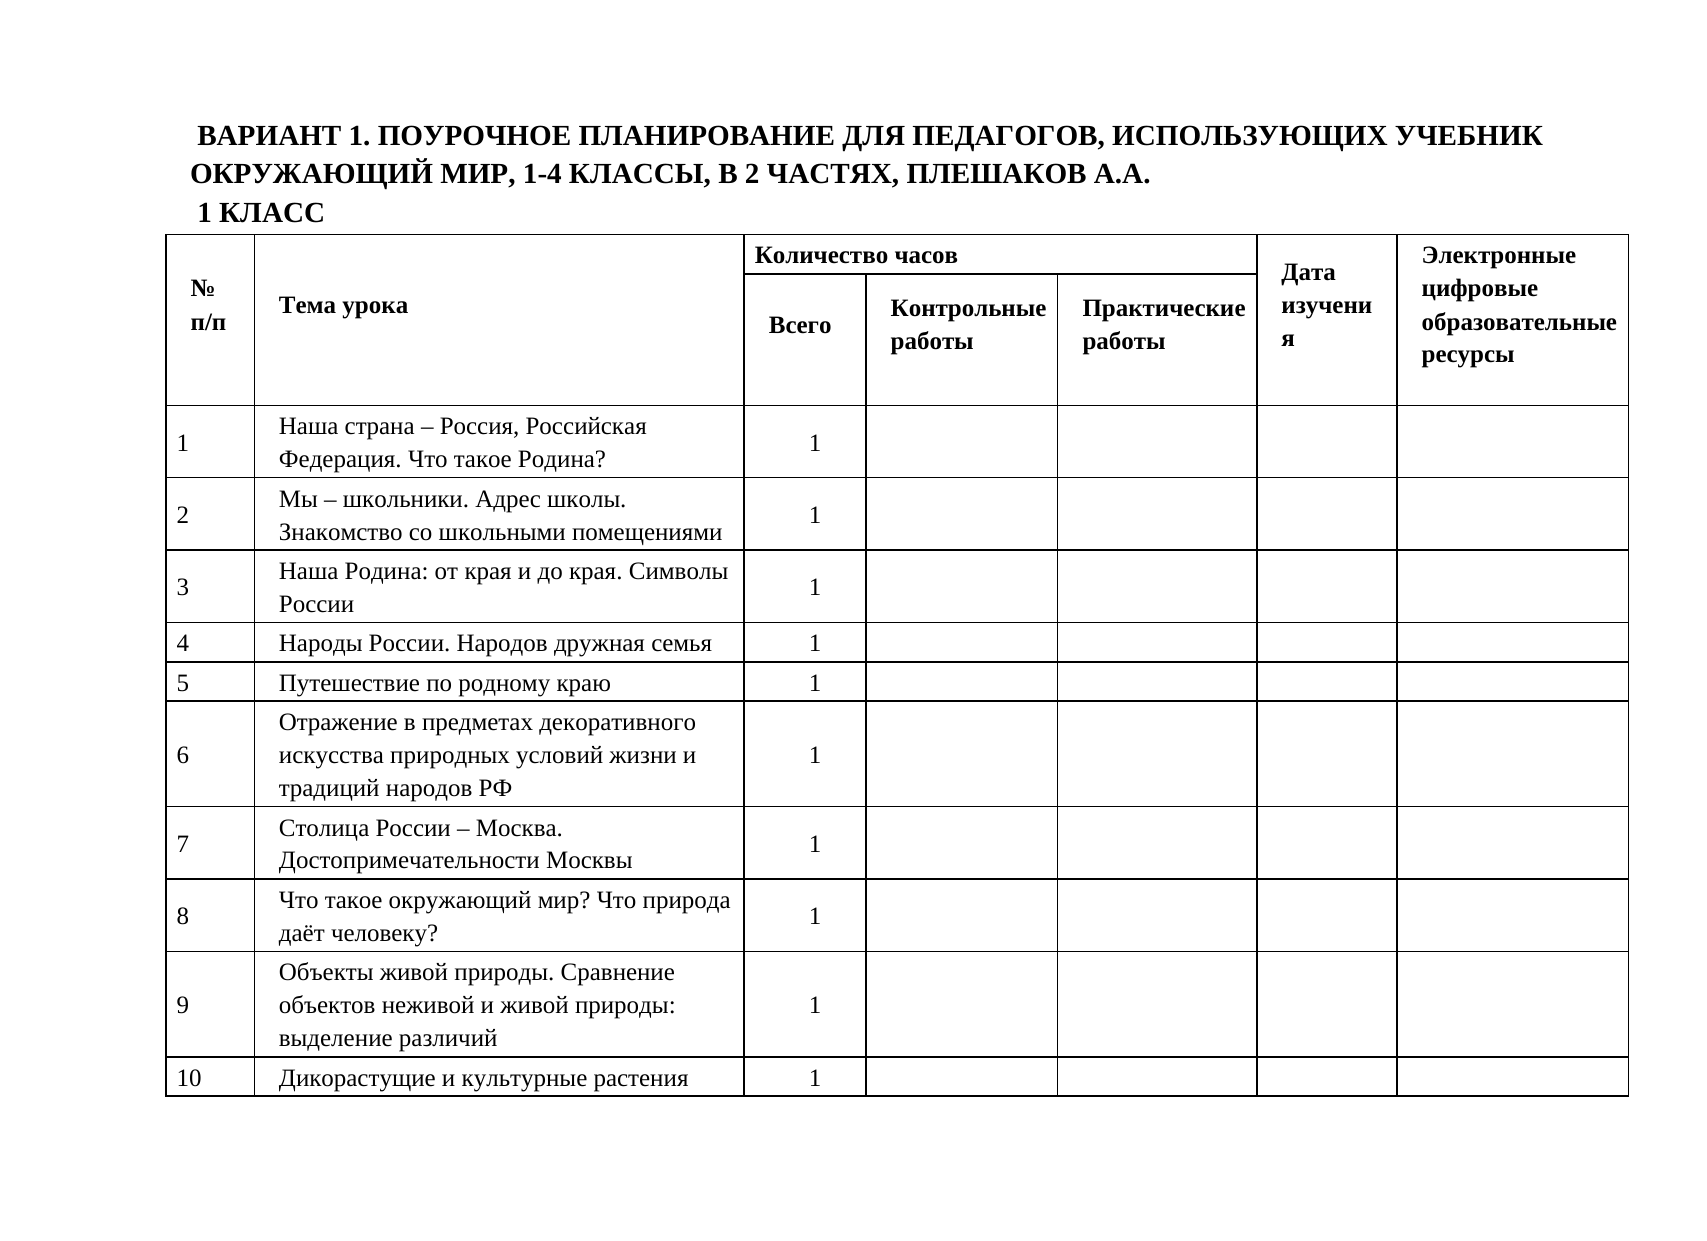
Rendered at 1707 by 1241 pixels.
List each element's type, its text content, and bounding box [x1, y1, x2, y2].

table_cell [1258, 551, 1396, 622]
table_cell 10 [167, 1058, 254, 1095]
table_cell Народы России. Народов дружная семья [255, 623, 743, 661]
table_cell Контрольные работы [867, 275, 1057, 404]
table_cell [1058, 702, 1256, 806]
table_cell [1258, 478, 1396, 549]
table_cell [1398, 702, 1628, 806]
table_cell [1258, 1058, 1396, 1095]
table_cell [1258, 880, 1396, 951]
table_cell 2 [167, 478, 254, 549]
table_header № п/п [167, 235, 254, 404]
table_cell 1 [167, 406, 254, 477]
table_cell 9 [167, 952, 254, 1056]
table_cell [867, 478, 1057, 549]
table_cell 7 [167, 807, 254, 878]
table_cell [867, 952, 1057, 1056]
table_cell 1 [745, 623, 865, 661]
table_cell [255, 1058, 743, 1095]
table_cell [1058, 623, 1256, 661]
table_cell [1258, 807, 1396, 878]
table_cell [1058, 551, 1256, 622]
table_cell 8 [167, 880, 254, 951]
table_cell Мы – школьники. Адрес школы. Знакомство со школьными помещениями [255, 478, 743, 549]
table_cell [1258, 952, 1396, 1056]
table_cell Наша Родина: от края и до края. Символы России [255, 551, 743, 622]
table_cell [867, 880, 1057, 951]
table_cell [1398, 478, 1628, 549]
table_cell [1058, 952, 1256, 1056]
table_cell [1398, 551, 1628, 622]
table_header Электронные цифровые образовательные ресурсы [1398, 235, 1628, 404]
table_cell 1 [745, 478, 865, 549]
table_cell [867, 623, 1057, 661]
table_cell [1058, 880, 1256, 951]
table_cell [1258, 623, 1396, 661]
text 1 КЛАСС [190, 195, 1618, 229]
text ВАРИАНТ 1. ПОУРОЧНОЕ ПЛАНИРОВАНИЕ ДЛЯ ПЕДАГОГОВ, ИСПОЛЬЗУЮЩИХ УЧЕБНИК ОКРУЖАЮЩИЙ МИР, 1-4 КЛАССЫ, В 2 ЧАСТЯХ, ПЛЕШАКОВ А.А. [190, 118, 1618, 190]
table_cell Что такое окружающий мир? Что природа даёт человеку? [255, 880, 743, 951]
table_cell 3 [167, 551, 254, 622]
table_cell Наша страна – Россия, Российская Федерация. Что такое Родина? [255, 406, 743, 477]
table_cell 1 [745, 807, 865, 878]
table_cell Путешествие по родному краю [255, 663, 743, 700]
table_cell Практические работы [1058, 275, 1256, 404]
table_cell [1058, 663, 1256, 700]
table_cell [1398, 1058, 1628, 1095]
table_cell 1 [745, 551, 865, 622]
table_cell [1398, 807, 1628, 878]
table_cell [1398, 663, 1628, 700]
table_cell [1258, 702, 1396, 806]
table_cell [867, 551, 1057, 622]
table_cell 1 [745, 663, 865, 700]
table_cell 1 [745, 880, 865, 951]
table_cell Объекты живой природы. Сравнение объектов неживой и живой природы: выделение различий [255, 952, 743, 1056]
table_cell 1 [745, 952, 865, 1056]
table_cell [867, 807, 1057, 878]
table_cell 1 [745, 406, 865, 477]
table_cell 5 [167, 663, 254, 700]
table_cell [1258, 663, 1396, 700]
table_cell [867, 702, 1057, 806]
table_cell [867, 406, 1057, 477]
table_cell Всего [745, 275, 865, 404]
table_cell [1398, 406, 1628, 477]
table_header Дата изучения [1258, 235, 1396, 404]
table_cell [867, 663, 1057, 700]
table_cell [1058, 807, 1256, 878]
table_cell [1398, 623, 1628, 661]
table_cell Столица России ‒ Москва. Достопримечательности Москвы [255, 807, 743, 878]
table_cell [867, 1058, 1057, 1095]
table_cell [1058, 1058, 1256, 1095]
table_cell Отражение в предметах декоративного искусства природных условий жизни и традиций народов РФ [255, 702, 743, 806]
table_cell 4 [167, 623, 254, 661]
table_cell 1 [745, 1058, 865, 1095]
table_cell [1058, 478, 1256, 549]
table_cell [1398, 952, 1628, 1056]
table_cell [1398, 880, 1628, 951]
table_cell [1058, 406, 1256, 477]
table_header Количество часов [745, 235, 1256, 273]
table_cell [1258, 406, 1396, 477]
table_header Тема урока [255, 235, 743, 404]
table_cell 6 [167, 702, 254, 806]
table_cell 1 [745, 702, 865, 806]
